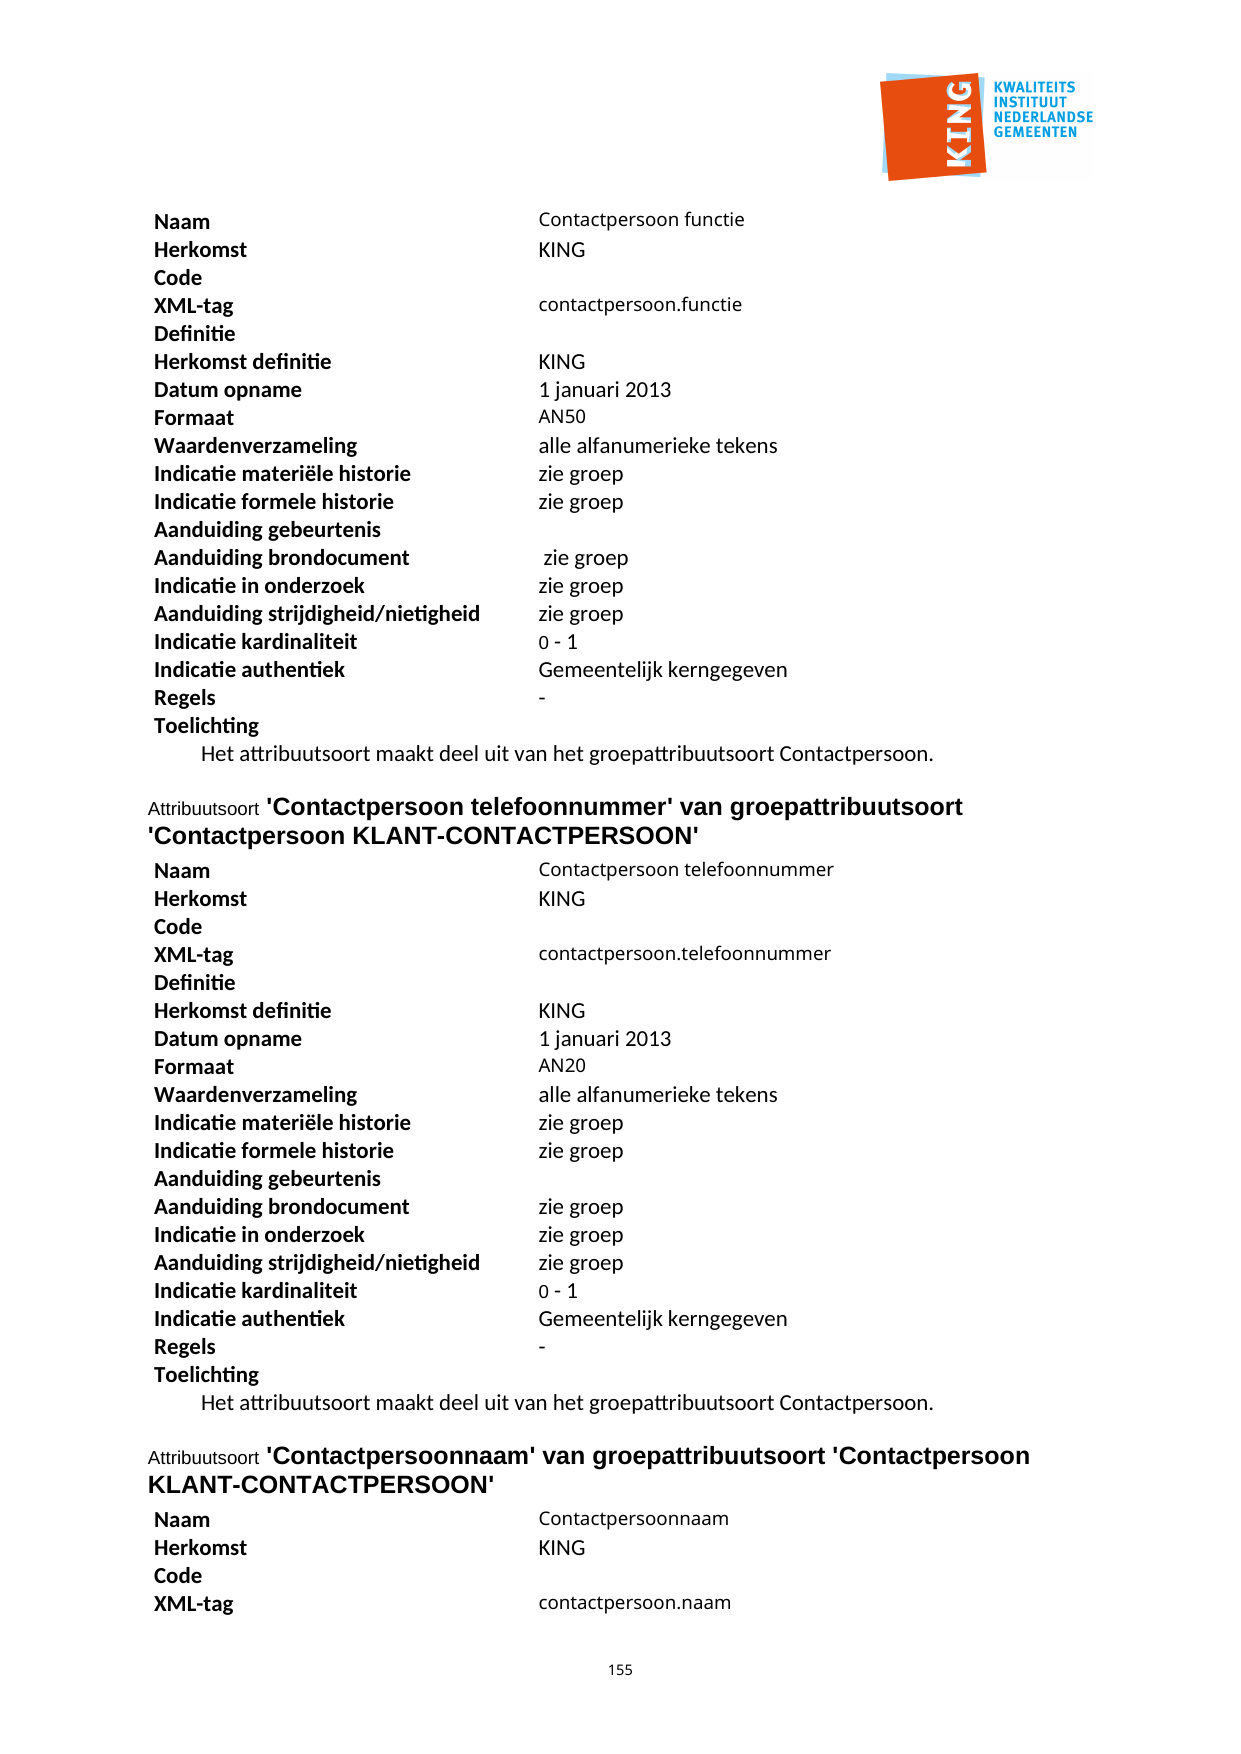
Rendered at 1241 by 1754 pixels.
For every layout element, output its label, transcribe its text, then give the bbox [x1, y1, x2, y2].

text Attribuutsoort 'Contactpersoon telefoonnummer' van groepattribuutsoort 'Contactpersoon KLANT-CONTACTPERSOON' [148, 792, 1092, 850]
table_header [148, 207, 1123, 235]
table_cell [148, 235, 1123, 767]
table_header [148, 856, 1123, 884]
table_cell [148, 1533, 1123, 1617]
picture [880, 73, 1093, 181]
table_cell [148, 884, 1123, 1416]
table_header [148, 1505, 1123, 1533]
text Attribuutsoort 'Contactpersoonnaam' van groepattribuutsoort 'Contactpersoon KLANT-CONTACTPERSOON' [148, 1441, 1092, 1499]
